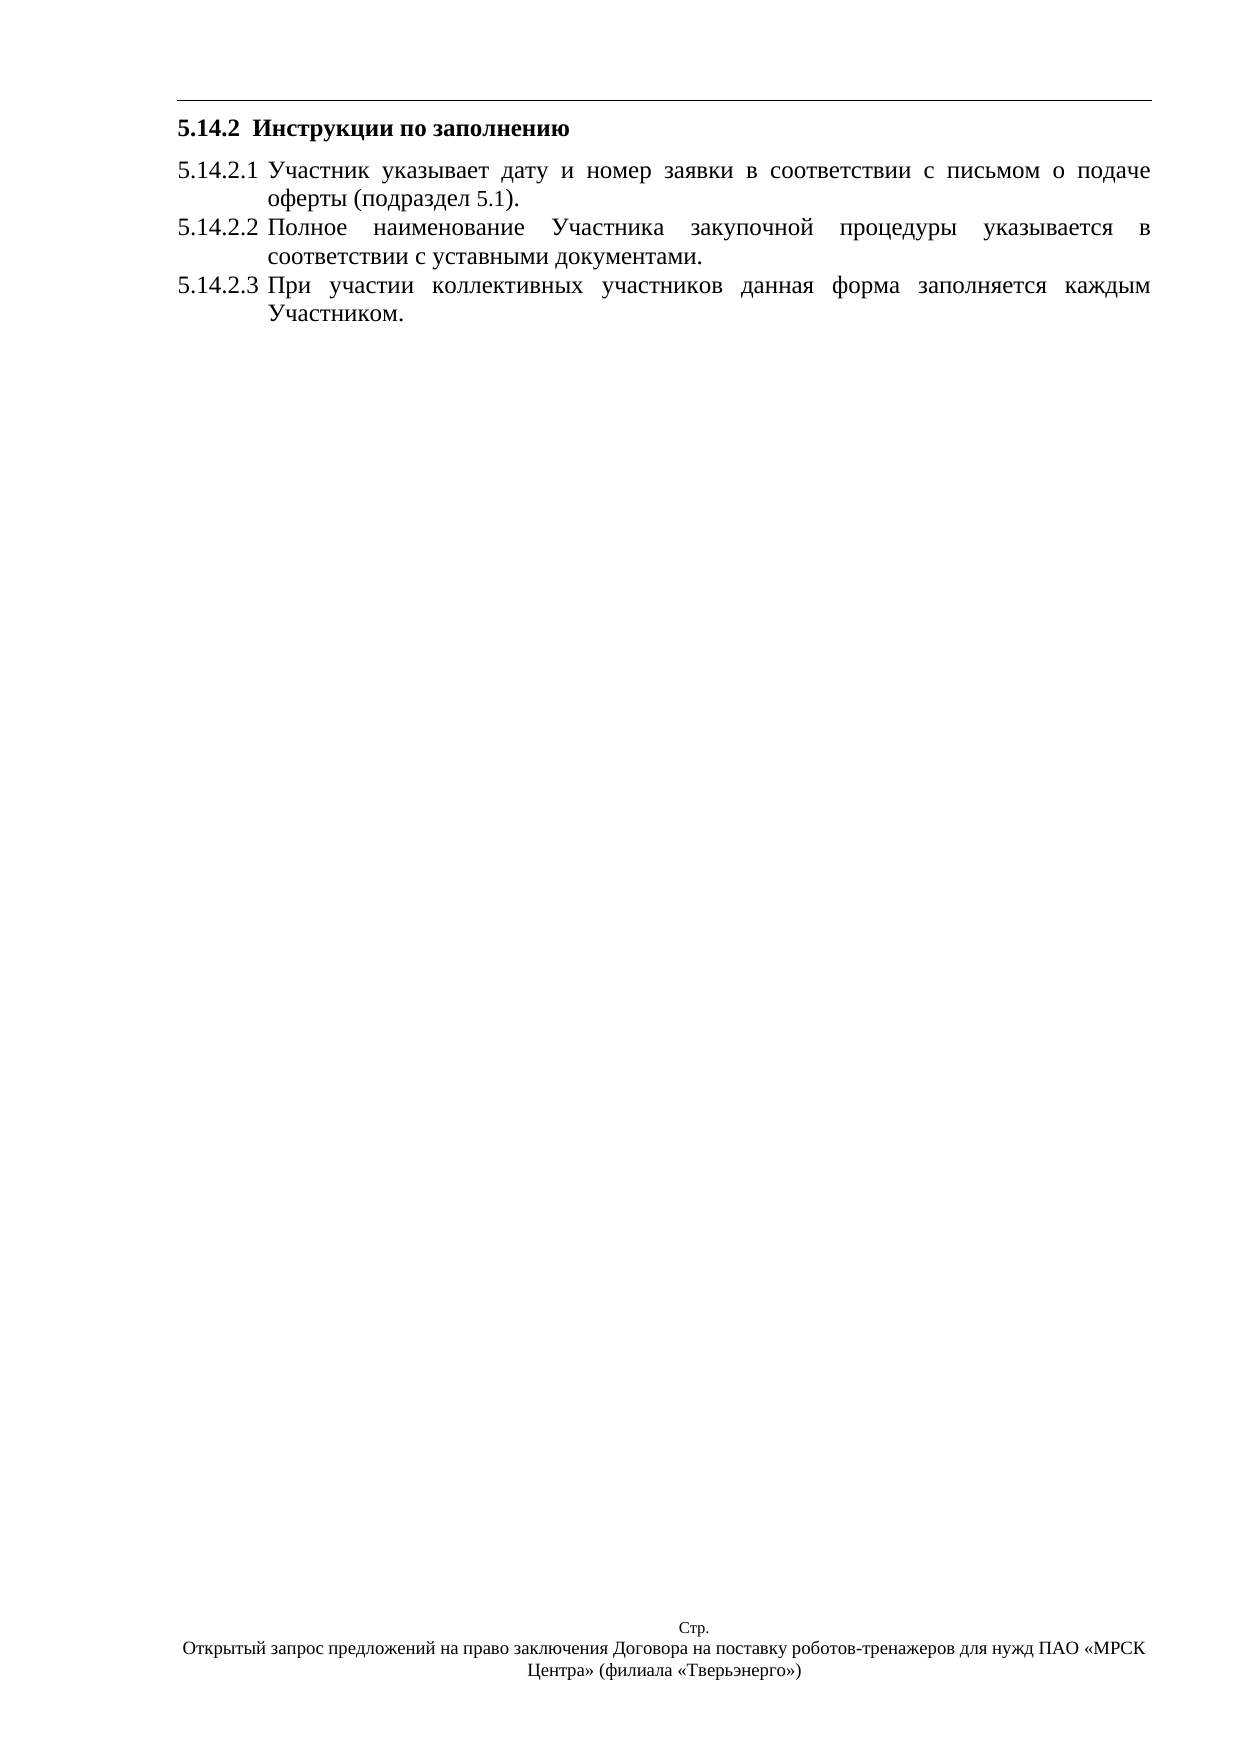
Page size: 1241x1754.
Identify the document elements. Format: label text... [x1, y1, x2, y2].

list Участник указывает дату и номер заявки в соответствии с письмом о подаче оферты (подраздел 5.1). [177, 155, 1152, 212]
subtitle Инструкции по заполнению [177, 113, 1152, 142]
list При участии коллективных участников данная форма заполняется каждым Участником. [177, 270, 1152, 327]
list Полное наименование Участника закупочной процедуры указывается в соответствии с уставными документами. [177, 212, 1152, 270]
